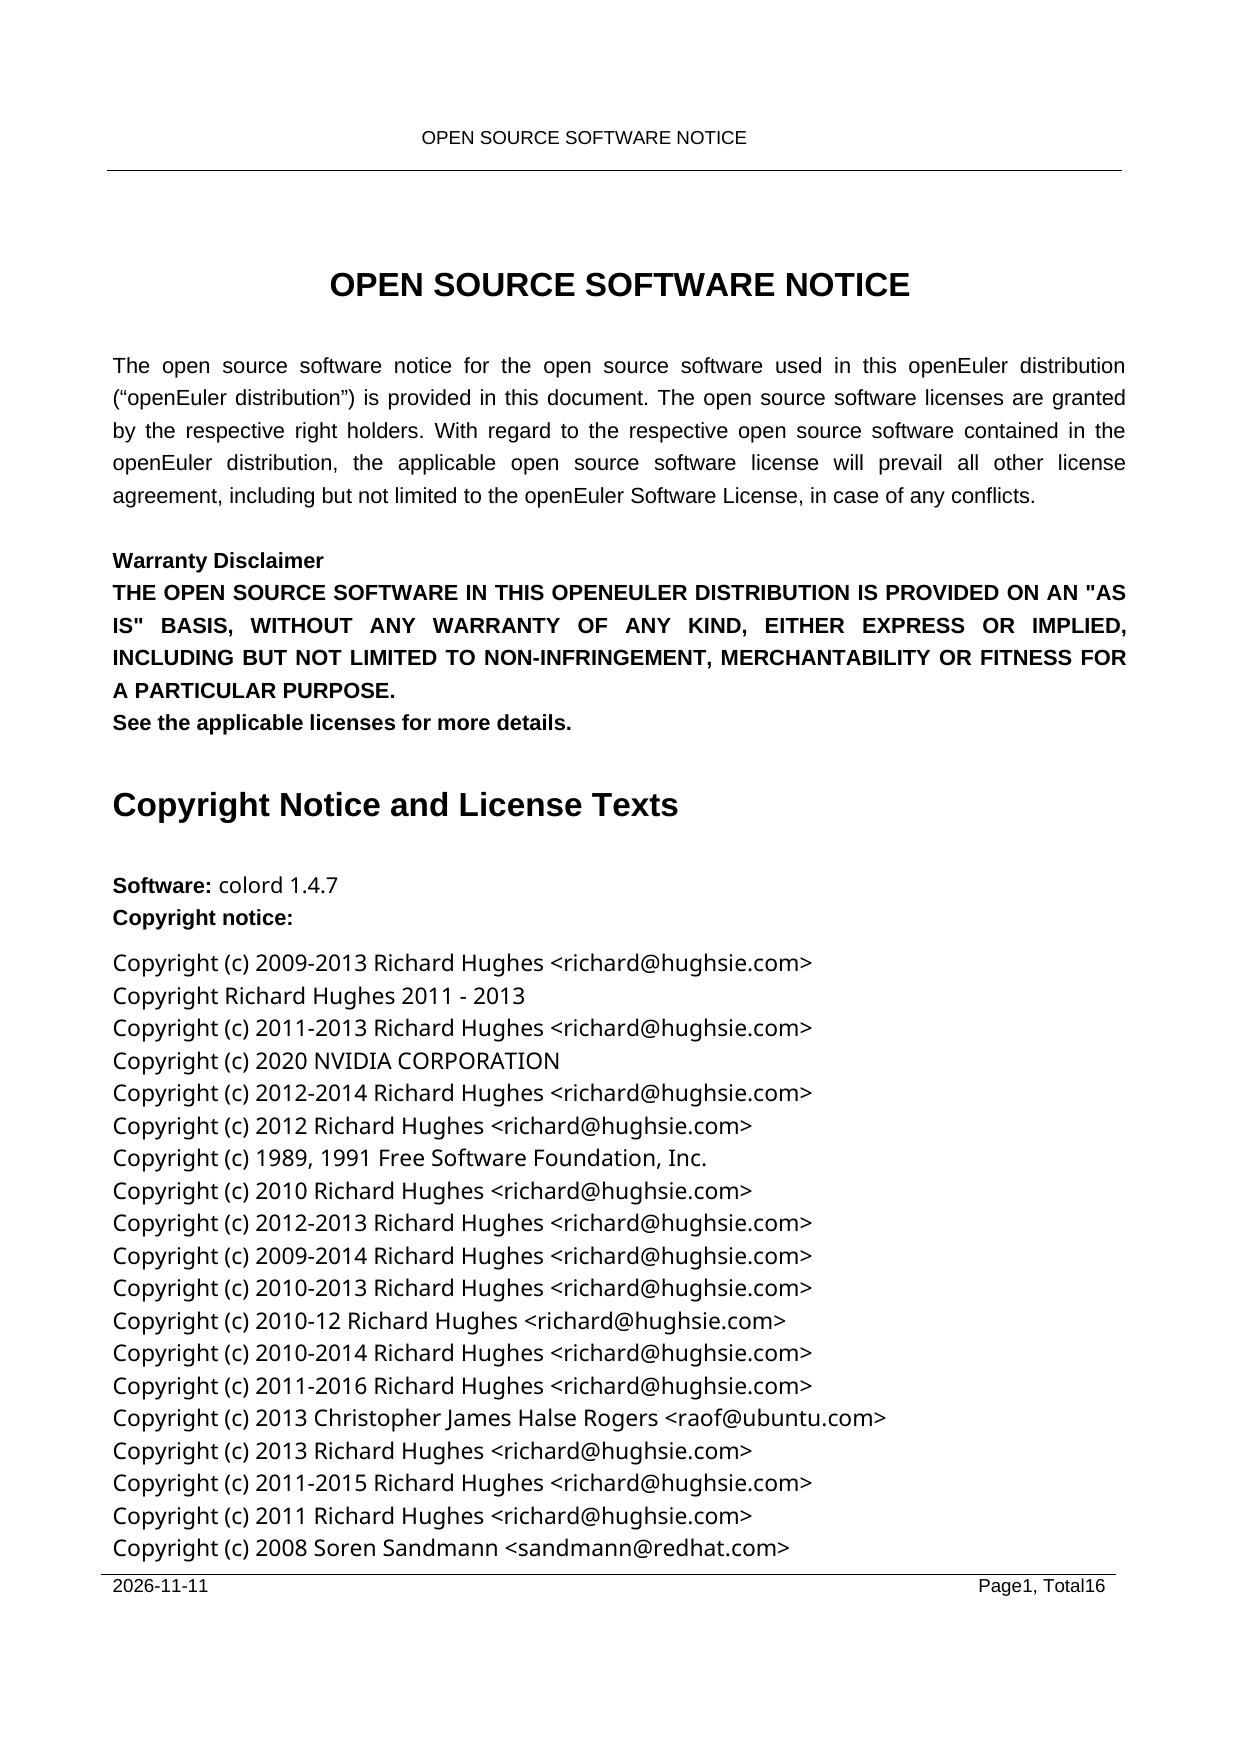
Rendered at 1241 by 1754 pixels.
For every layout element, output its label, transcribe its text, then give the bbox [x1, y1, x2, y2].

title Software: colord 1.4.7 [112, 869, 1128, 901]
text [112, 947, 1128, 1564]
text The open source software notice for the open source software used in this openEuler distribution (“openEuler distribution”) is provided in this document. The open source software licenses are granted by the respective right holders. With regard to the respective open source software contained in the openEuler distribution, the applicable open source software license will prevail all other license agreement, including but not limited to the openEuler Software License, in case of any conflicts. [112, 349, 1128, 511]
text THE OPEN SOURCE SOFTWARE IN THIS OPENEULER DISTRIBUTION IS PROVIDED ON AN "AS IS" BASIS, WITHOUT ANY WARRANTY OF ANY KIND, EITHER EXPRESS OR IMPLIED, INCLUDING BUT NOT LIMITED TO NON-INFRINGEMENT, MERCHANTABILITY OR FITNESS FOR A PARTICULAR PURPOSE. See the applicable licenses for more details. [112, 576, 1128, 739]
text Warranty Disclaimer [112, 544, 1128, 576]
text OPEN SOURCE SOFTWARE NOTICE [112, 251, 1128, 316]
text Copyright Notice and License Texts [112, 771, 1128, 836]
text Copyright notice: [112, 901, 1128, 934]
